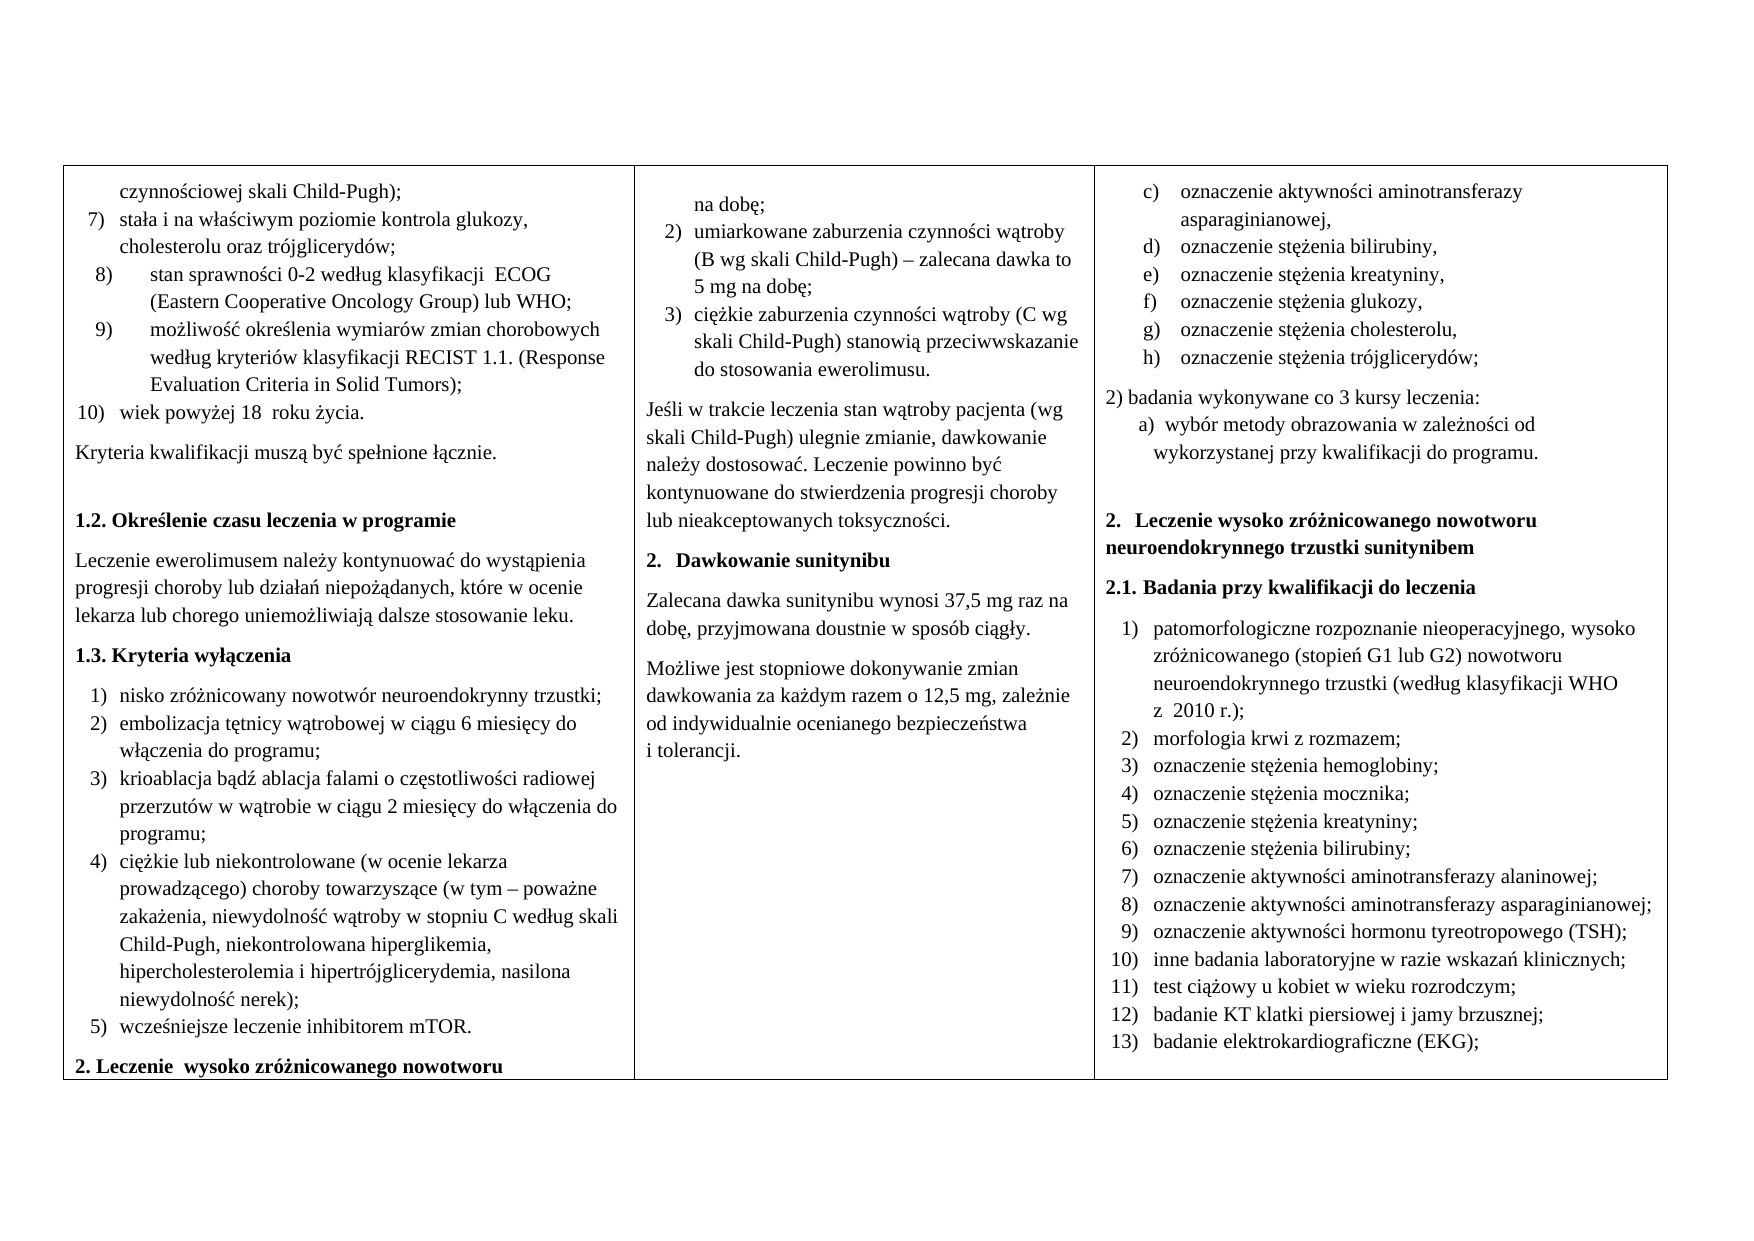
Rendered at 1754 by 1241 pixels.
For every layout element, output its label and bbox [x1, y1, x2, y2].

table_cell [1095, 166, 1667, 1078]
table_cell [635, 166, 1094, 1078]
table_cell [64, 166, 634, 1078]
